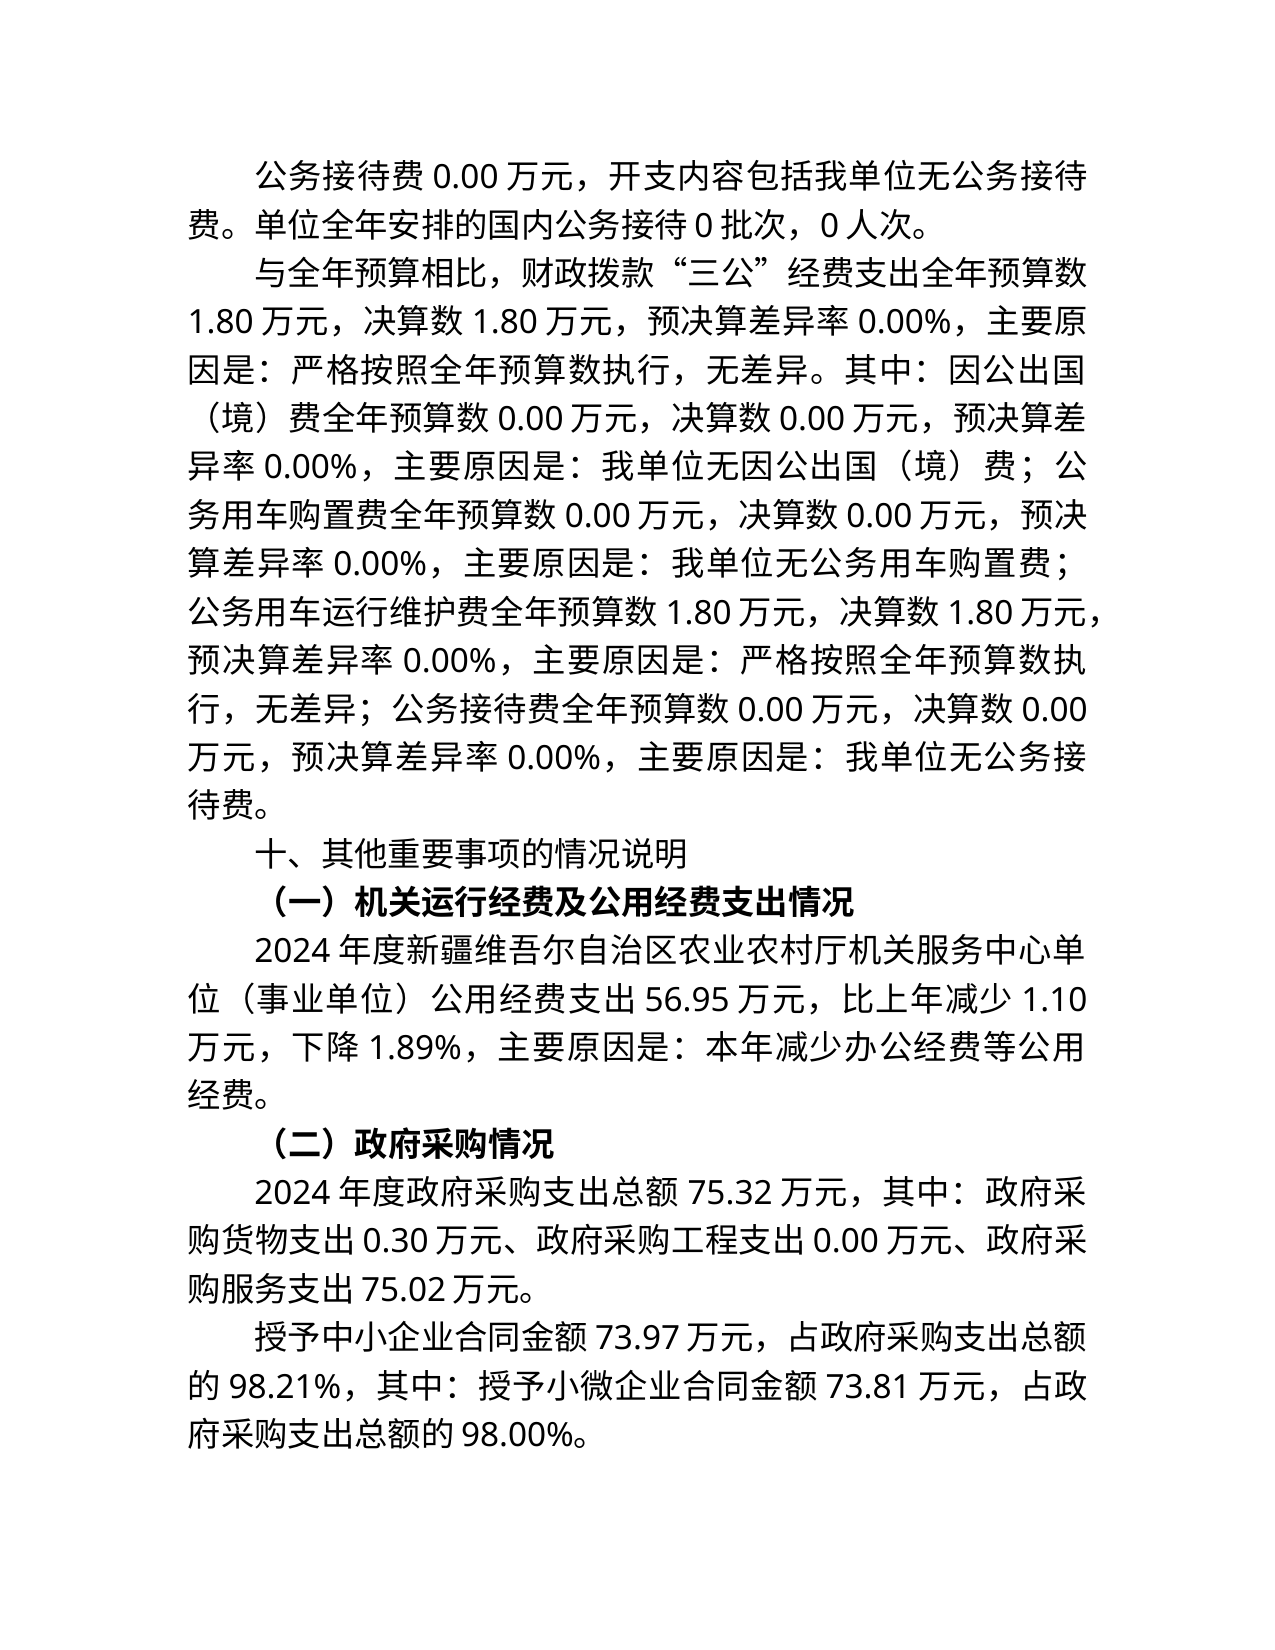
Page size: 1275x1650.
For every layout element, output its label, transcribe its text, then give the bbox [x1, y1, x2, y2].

text 十、其他重要事项的情况说明 [187, 827, 1087, 876]
text 2024年度政府采购支出总额75.32万元，其中：政府采购货物支出0.30万元、政府采购工程支出0.00万元、政府采购服务支出75.02万元。 [187, 1166, 1087, 1311]
text 公务接待费0.00万元，开支内容包括我单位无公务接待费。单位全年安排的国内公务接待0批次，0人次。 [187, 150, 1087, 247]
text （二）政府采购情况 [187, 1117, 1087, 1166]
text 与全年预算相比，财政拨款“三公”经费支出全年预算数1.80万元，决算数1.80万元，预决算差异率0.00%，主要原因是：严格按照全年预算数执行，无差异。其中：因公出国（境）费全年预算数0.00万元，决算数0.00万元，预决算差异率0.00%，主要原因是：我单位无因公出国（境）费；公务用车购置费全年预算数0.00万元，决算数0.00万元，预决算差异率0.00%，主要原因是：我单位无公务用车购置费；公务用车运行维护费全年预算数1.80万元，决算数1.80万元，预决算差异率0.00%，主要原因是：严格按照全年预算数执行，无差异；公务接待费全年预算数0.00万元，决算数0.00万元，预决算差异率0.00%，主要原因是：我单位无公务接待费。 [187, 247, 1087, 827]
text 2024年度新疆维吾尔自治区农业农村厅机关服务中心单位（事业单位）公用经费支出56.95万元，比上年减少1.10万元，下降1.89%，主要原因是：本年减少办公经费等公用经费。 [187, 924, 1087, 1117]
text （一）机关运行经费及公用经费支出情况 [187, 876, 1087, 924]
text 授予中小企业合同金额73.97万元，占政府采购支出总额的98.21%，其中：授予小微企业合同金额73.81万元，占政府采购支出总额的98.00%。 [187, 1311, 1087, 1456]
